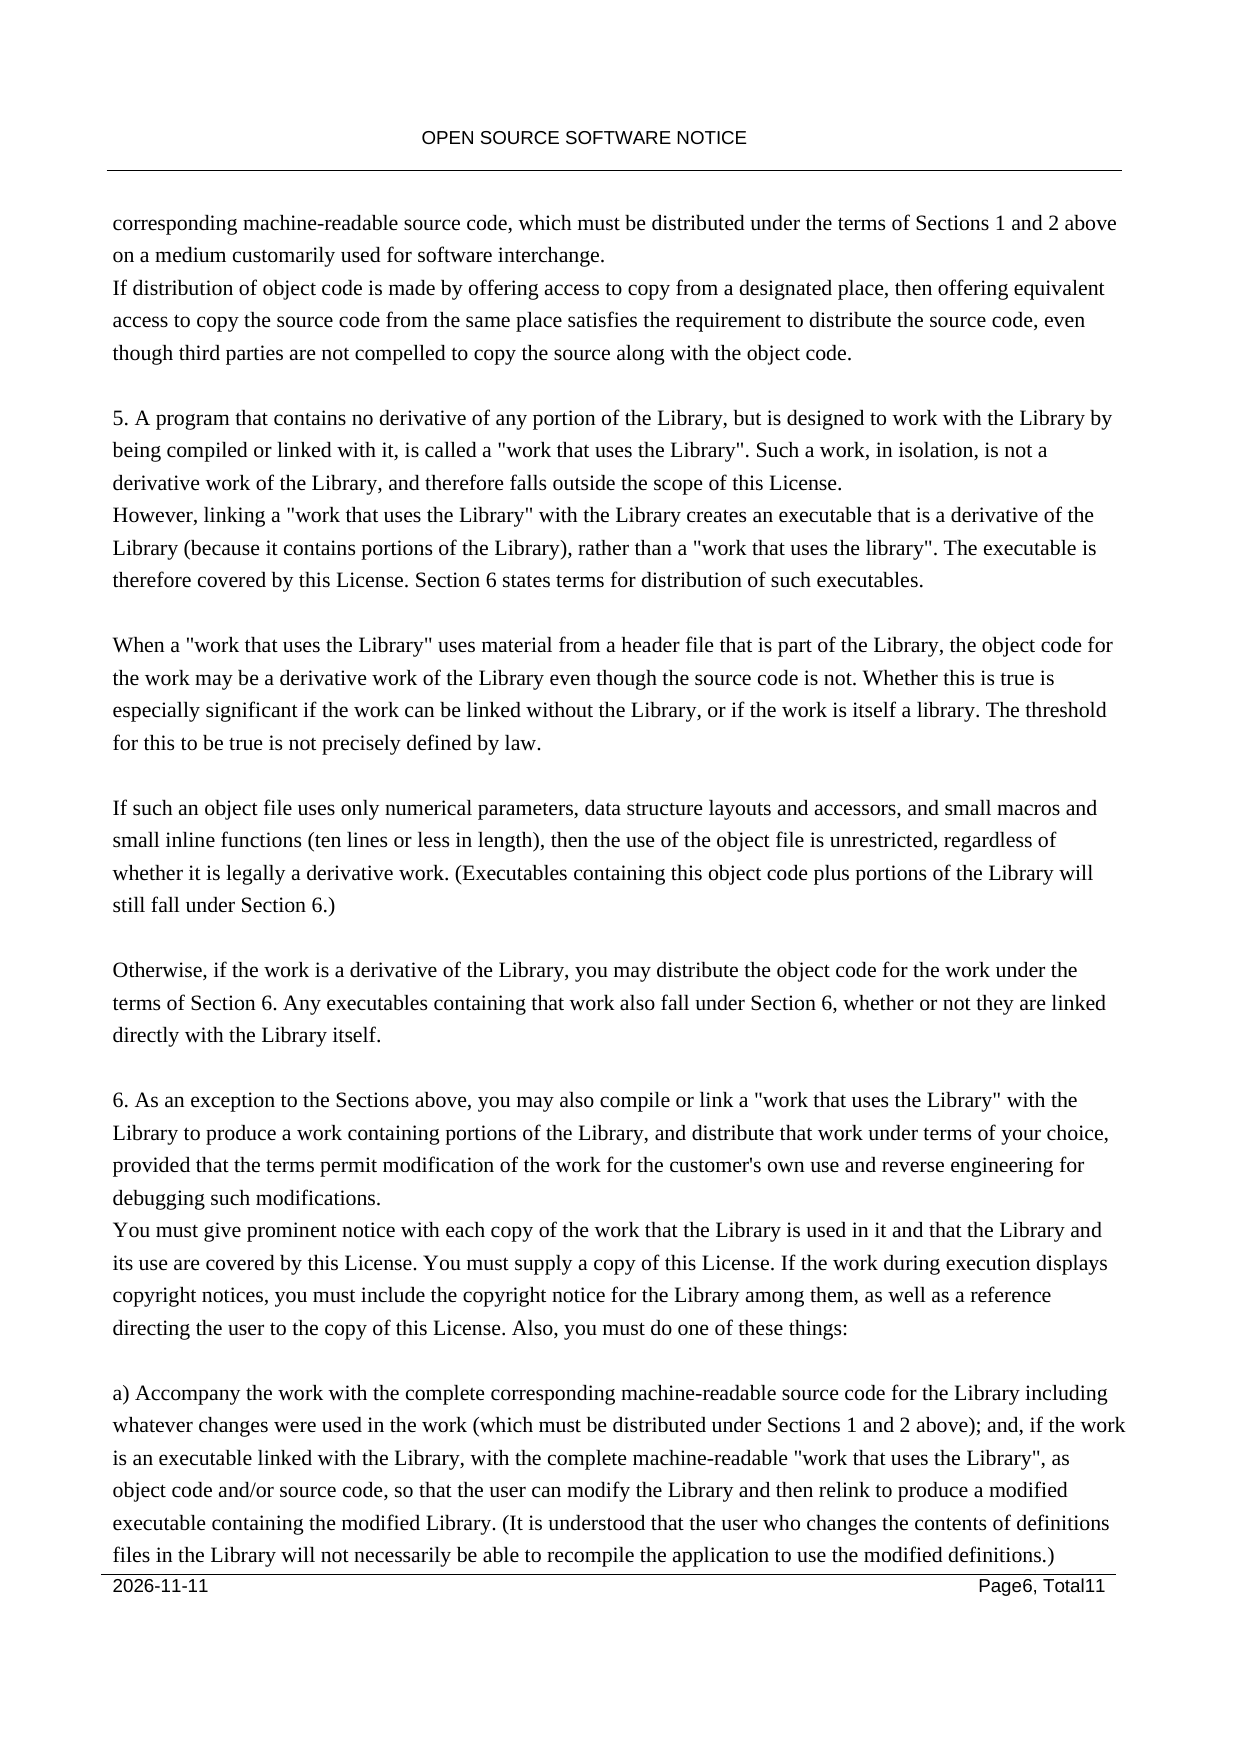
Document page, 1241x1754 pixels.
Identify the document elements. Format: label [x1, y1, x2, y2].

text [112, 206, 1128, 1571]
